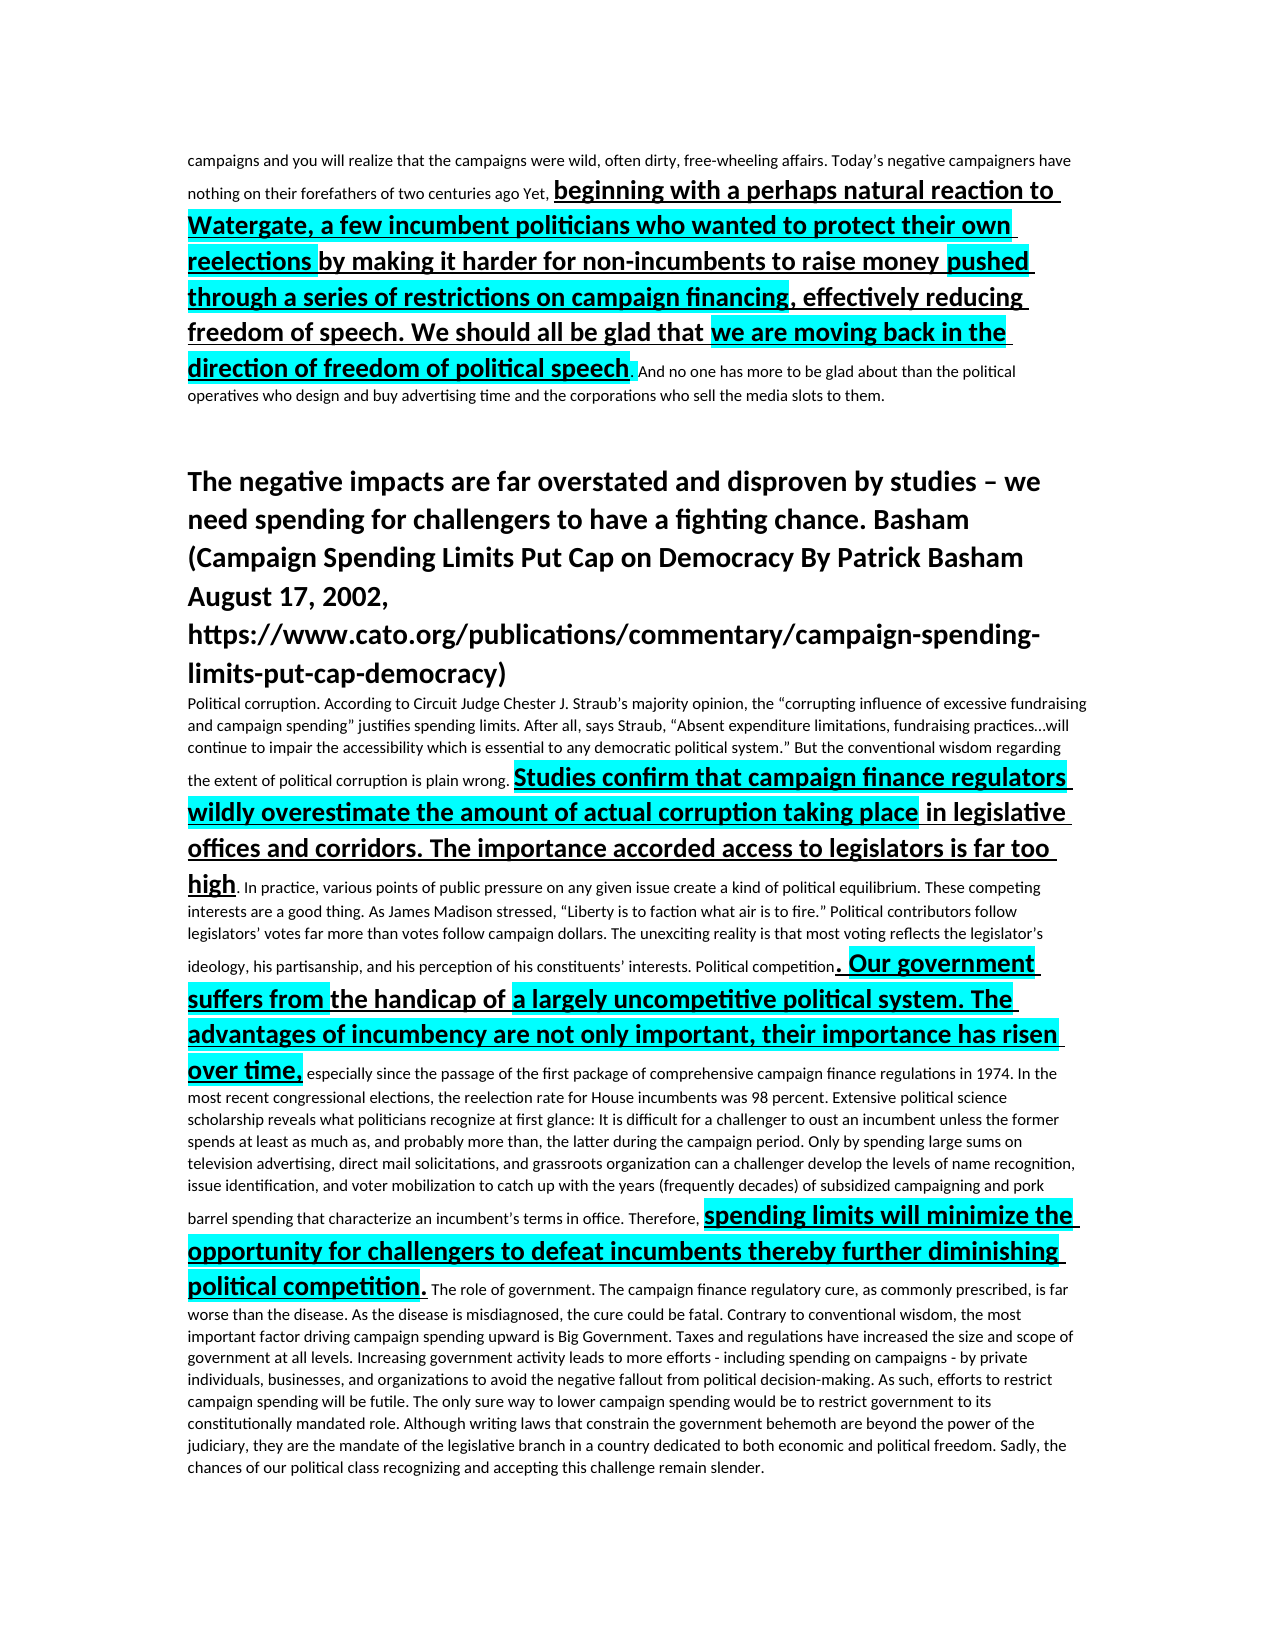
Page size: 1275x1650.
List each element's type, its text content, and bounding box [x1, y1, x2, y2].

text Political corruption. According to Circuit Judge Chester J. Straub’s majority opinion, the “corrupting influence of excessive fundraising and campaign spending” justifies spending limits. After all, says Straub, “Absent expenditure limitations, fundraising practices…will continue to impair the accessibility which is essential to any democratic political system.” But the conventional wisdom regarding the extent of political corruption is plain wrong. Studies confirm that campaign finance regulators wildly overestimate the amount of actual corruption taking place in legislative offices and corridors. The importance accorded access to legislators is far too high. In practice, various points of public pressure on any given issue create a kind of political equilibrium. These competing interests are a good thing. As James Madison stressed, “Liberty is to faction what air is to fire.” Political contributors follow legislators’ votes far more than votes follow campaign dollars. The unexciting reality is that most voting reflects the legislator’s ideology, his partisanship, and his perception of his constituents’ interests. Political competition. Our government suffers from the handicap of a largely uncompetitive political system. The advantages of incumbency are not only important, their importance has risen over time, especially since the passage of the first package of comprehensive campaign finance regulations in 1974. In the most recent congressional elections, the reelection rate for House incumbents was 98 percent. Extensive political science scholarship reveals what politicians recognize at first glance: It is difficult for a challenger to oust an incumbent unless the former spends at least as much as, and probably more than, the latter during the campaign period. Only by spending large sums on television advertising, direct mail solicitations, and grassroots organization can a challenger develop the levels of name recognition, issue identification, and voter mobilization to catch up with the years (frequently decades) of subsidized campaigning and pork barrel spending that characterize an incumbent’s terms in office. Therefore, spending limits will minimize the opportunity for challengers to defeat incumbents thereby further diminishing political competition. The role of government. The campaign finance regulatory cure, as commonly prescribed, is far worse than the disease. As the disease is misdiagnosed, the cure could be fatal. Contrary to conventional wisdom, the most important factor driving campaign spending upward is Big Government. Taxes and regulations have increased the size and scope of government at all levels. Increasing government activity leads to more efforts - including spending on campaigns - by private individuals, businesses, and organizations to avoid the negative fallout from political decision-making. As such, efforts to restrict campaign spending will be futile. The only sure way to lower campaign spending would be to restrict government to its constitutionally mandated role. Although writing laws that constrain the government behemoth are beyond the power of the judiciary, they are the mandate of the legislative branch in a country dedicated to both economic and political freedom. Sadly, the chances of our political class recognizing and accepting this challenge remain slender. [187, 693, 1087, 1477]
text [187, 150, 1087, 406]
subtitle The negative impacts are far overstated and disproven by studies – we need spending for challengers to have a fighting chance. Basham (Campaign Spending Limits Put Cap on Democracy By Patrick Basham August 17, 2002, https://www.cato.org/publications/commentary/campaign-spending-limits-put-cap-democracy) [187, 463, 1087, 691]
